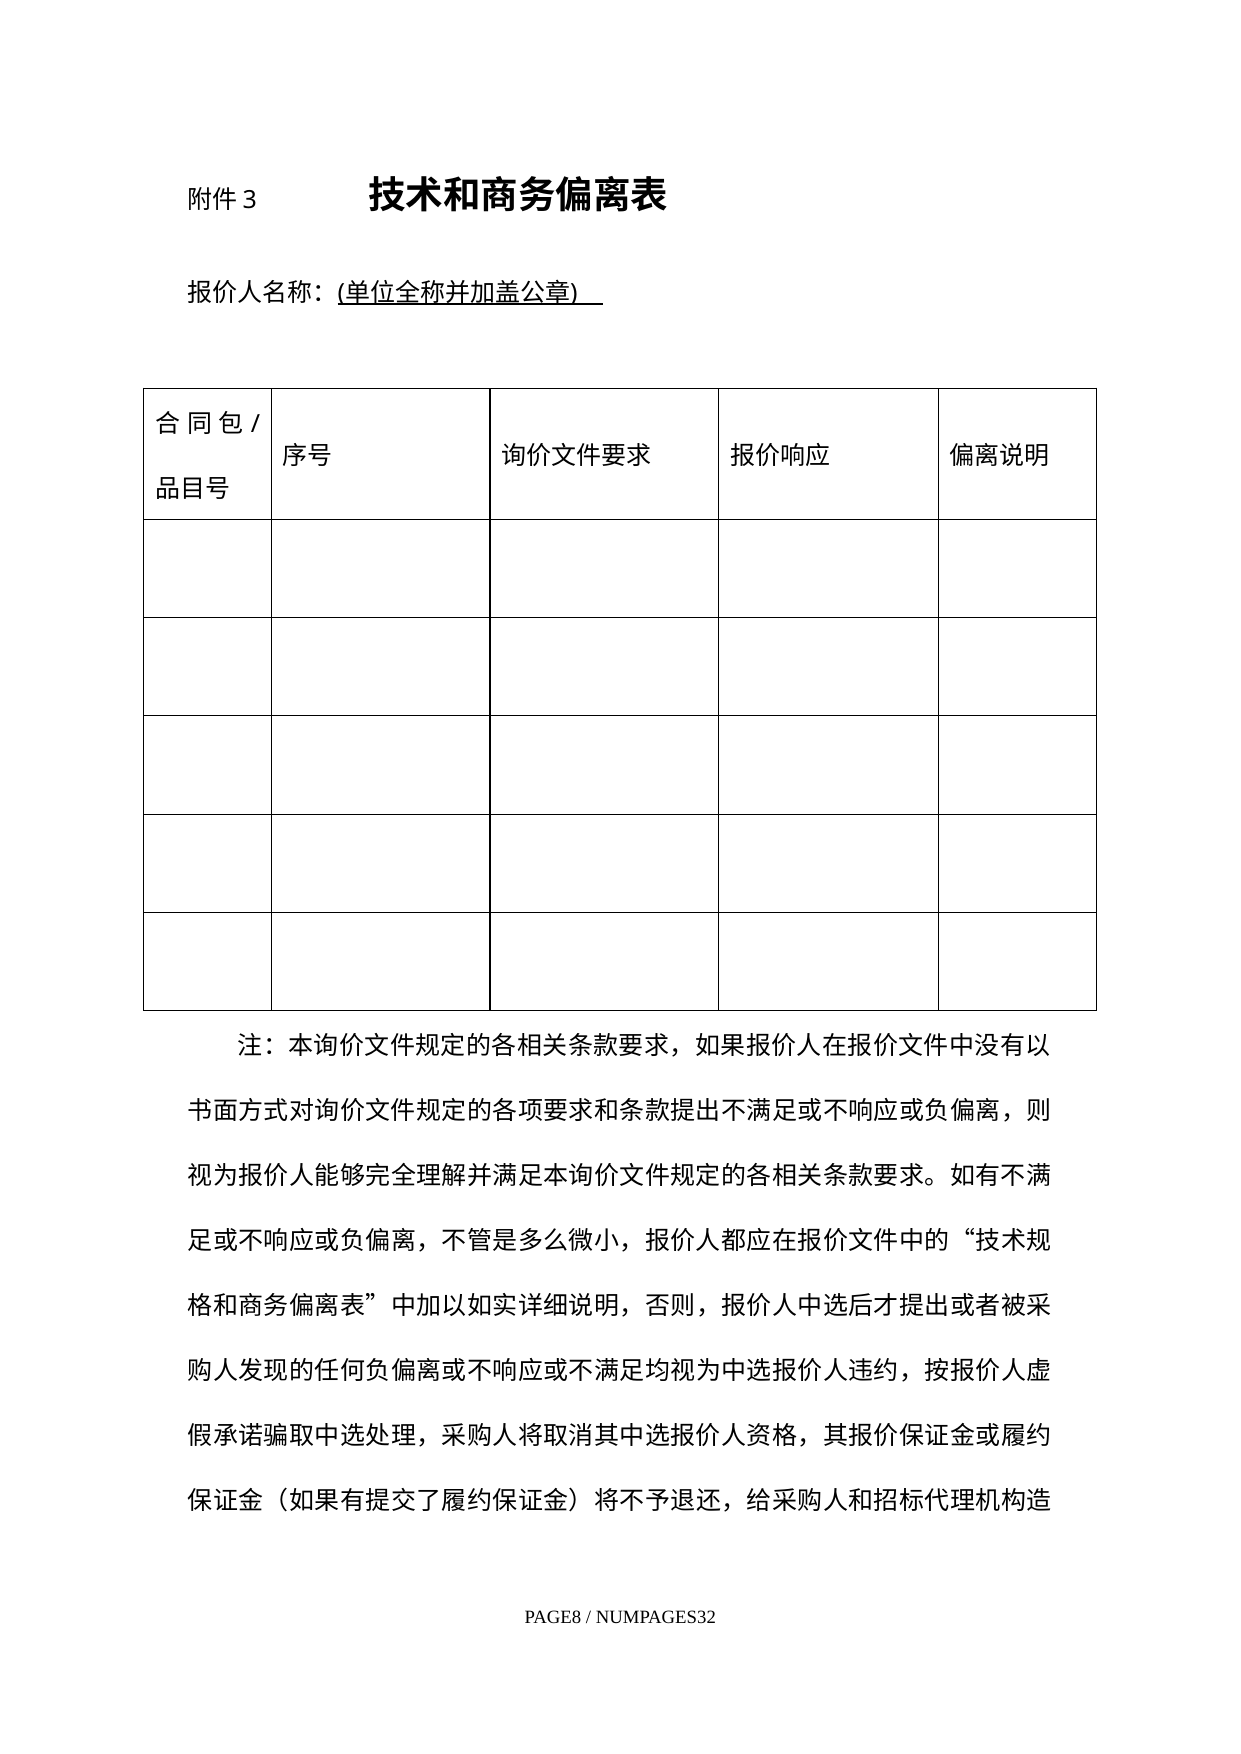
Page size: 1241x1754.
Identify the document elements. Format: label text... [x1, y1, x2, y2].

table_cell [719, 520, 938, 617]
table_header 序号 [272, 389, 489, 519]
table_cell [491, 618, 718, 715]
table_cell [719, 716, 938, 813]
text 附件3 技术和商务偏离表 [187, 160, 1053, 225]
table_cell [272, 815, 489, 912]
table_cell [939, 520, 1096, 617]
table_cell [491, 520, 718, 617]
table_cell [719, 815, 938, 912]
table_cell [272, 520, 489, 617]
table_cell [491, 716, 718, 813]
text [187, 1011, 1053, 1531]
table_cell [144, 815, 271, 912]
table_cell [491, 815, 718, 912]
table_cell [719, 618, 938, 715]
table_cell [939, 913, 1096, 1010]
table_cell [272, 618, 489, 715]
table_cell [939, 716, 1096, 813]
text 报价人名称：(单位全称并加盖公章) [187, 258, 1053, 323]
table_header 报价响应 [719, 389, 938, 519]
table_header 偏离说明 [939, 389, 1096, 519]
table_cell [719, 913, 938, 1010]
table_cell [144, 716, 271, 813]
table_cell [144, 618, 271, 715]
table_cell [144, 913, 271, 1010]
table_cell [939, 815, 1096, 912]
table_cell [272, 913, 489, 1010]
table_cell [491, 913, 718, 1010]
table_cell [939, 618, 1096, 715]
table_header 合同包/品目号 [144, 389, 271, 519]
table_cell [144, 520, 271, 617]
table_cell [272, 716, 489, 813]
table_header 询价文件要求 [491, 389, 718, 519]
